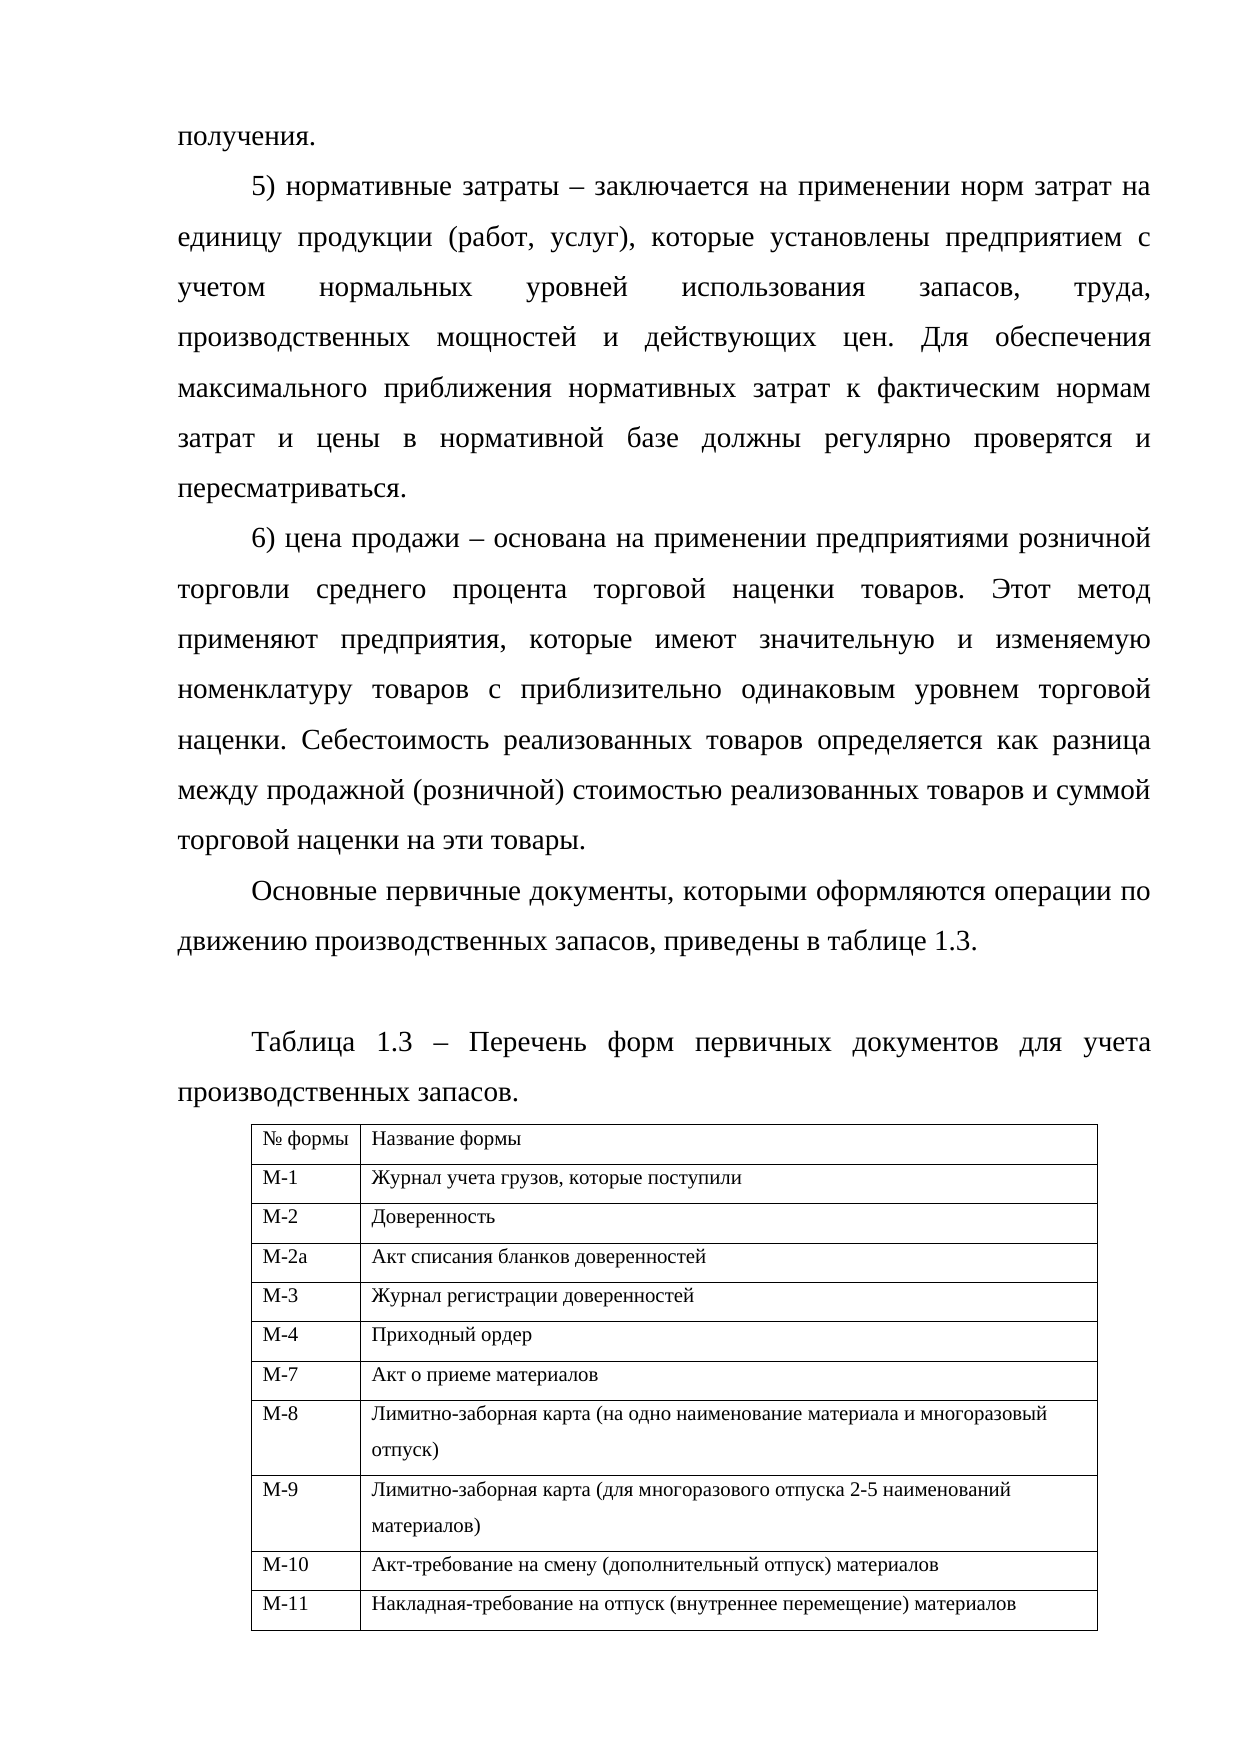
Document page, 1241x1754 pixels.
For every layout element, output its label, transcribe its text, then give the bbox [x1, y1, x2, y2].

table_cell Приходный ордер [361, 1322, 1097, 1361]
text 6) цена продажи – основана на применении предприятиями розничной торговли среднего процента торговой наценки товаров. Этот метод применяют предприятия, которые имеют значительную и изменяемую номенклатуру товаров с приблизительно одинаковым уровнем торговой наценки. Себестоимость реализованных товаров определяется как разница между продажной (розничной) стоимостью реализованных товаров и суммой торговой наценки на эти товары. [177, 521, 1152, 856]
table_cell М-4 [252, 1322, 360, 1361]
table_cell Акт о приеме материалов [361, 1362, 1097, 1400]
table_cell М-7 [252, 1362, 360, 1400]
table_cell М-9 [252, 1476, 360, 1551]
text Основные первичные документы, которыми оформляются операции по движению производственных запасов, приведены в таблице 1.3. [177, 873, 1152, 957]
table_cell М-2 [252, 1204, 360, 1242]
table_cell М-8 [252, 1401, 360, 1475]
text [177, 118, 1152, 152]
table_cell Лимитно-заборная карта (для многоразового отпуска 2-5 наименований материалов) [361, 1476, 1097, 1551]
text Таблица 1.3 – Перечень форм первичных документов для учета производственных запасов. [177, 1024, 1152, 1108]
table_cell Акт-требование на смену (дополнительный отпуск) материалов [361, 1552, 1097, 1590]
table_cell М-11 [252, 1591, 360, 1629]
table_cell Журнал учета грузов, которые поступили [361, 1165, 1097, 1203]
table_cell Доверенность [361, 1204, 1097, 1242]
table_cell Накладная-требование на отпуск (внутреннее перемещение) материалов [361, 1591, 1097, 1629]
table_cell Журнал регистрации доверенностей [361, 1283, 1097, 1321]
table_header № формы [252, 1125, 360, 1164]
table_cell Лимитно-заборная карта (на одно наименование материала и многоразовый отпуск) [361, 1401, 1097, 1475]
text 5) нормативные затраты – заключается на применении норм затрат на единицу продукции (работ, услуг), которые установлены предприятием с учетом нормальных уровней использования запасов, труда, производственных мощностей и действующих цен. Для обеспечения максимального приближения нормативных затрат к фактическим нормам затрат и цены в нормативной базе должны регулярно проверятся и пересматриваться. [177, 168, 1152, 504]
table_cell М-10 [252, 1552, 360, 1590]
table_cell М-2а [252, 1244, 360, 1282]
table_cell М-1 [252, 1165, 360, 1203]
table_cell Акт списания бланков доверенностей [361, 1244, 1097, 1282]
table_header Название формы [361, 1125, 1097, 1164]
table_cell М-3 [252, 1283, 360, 1321]
